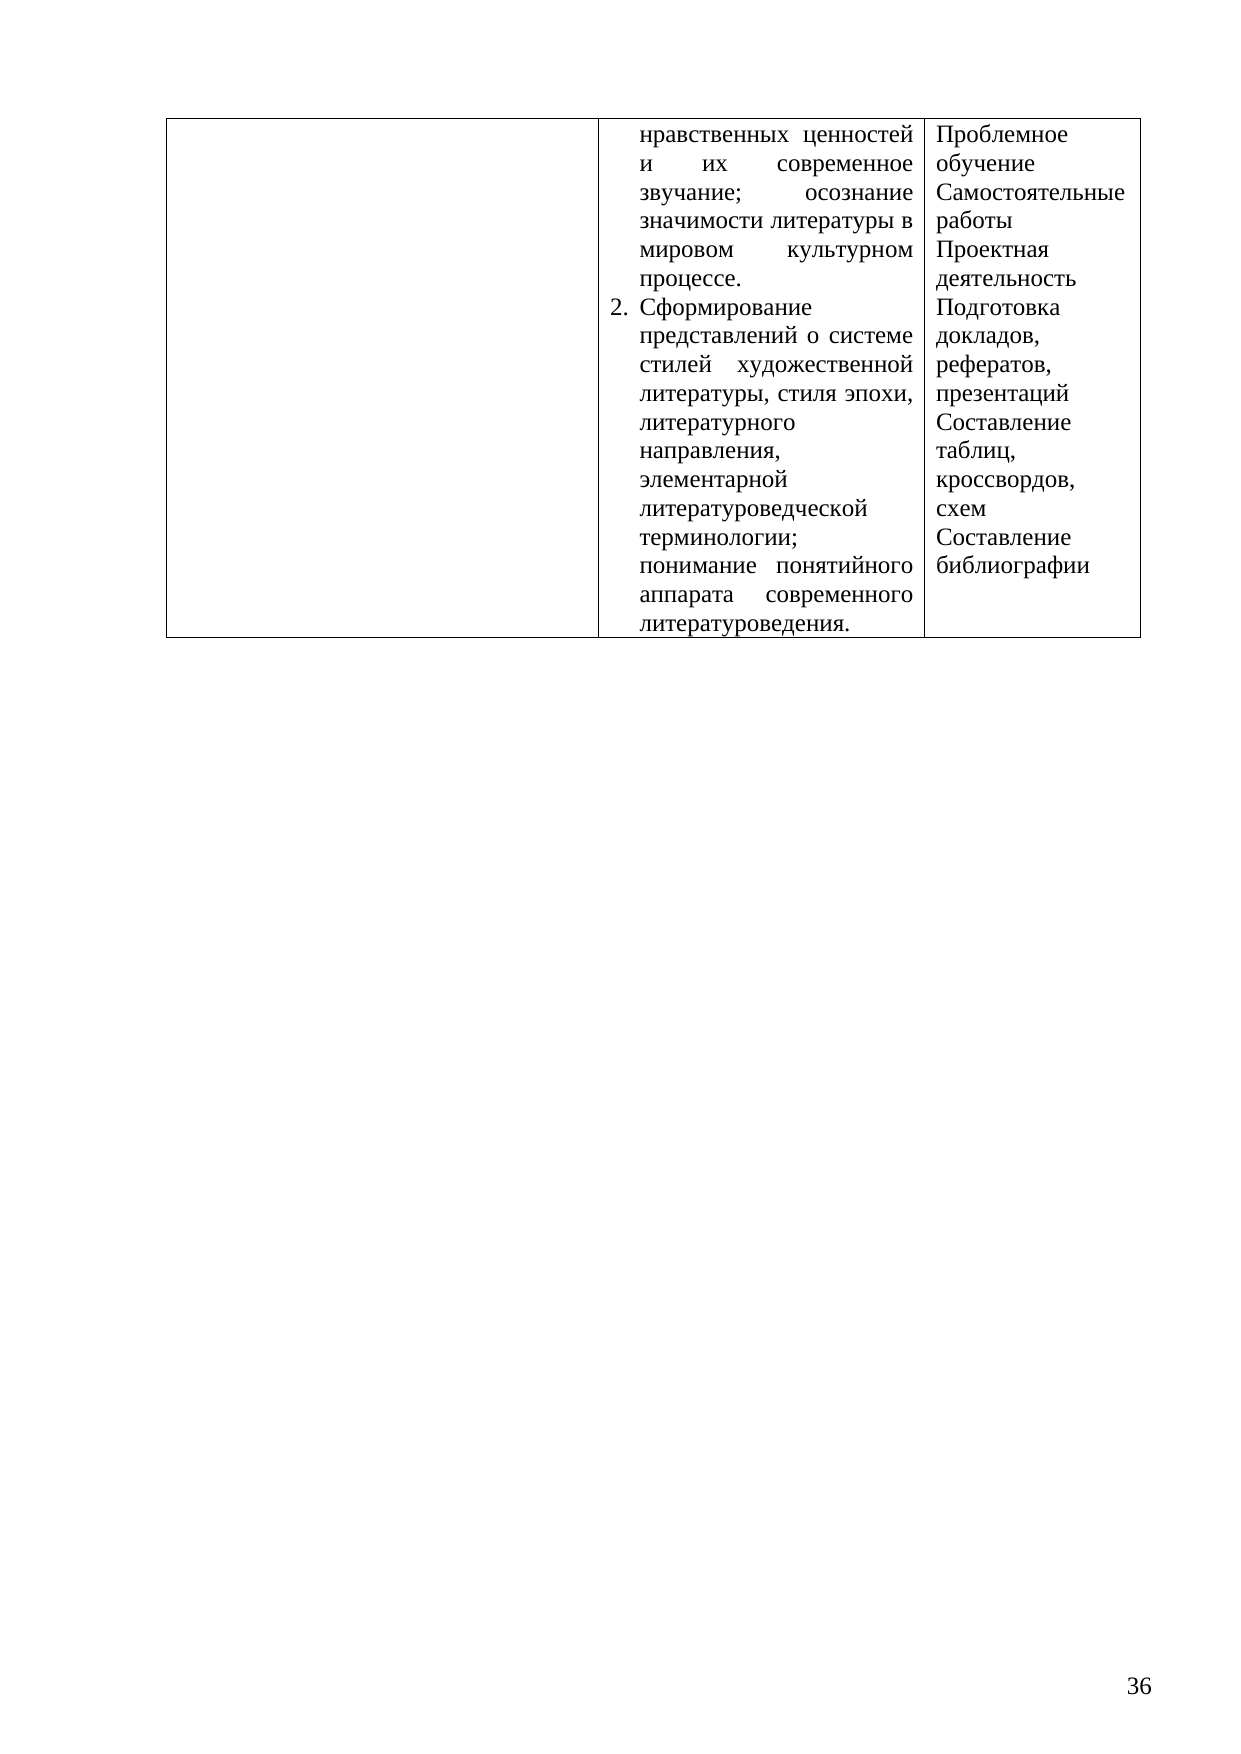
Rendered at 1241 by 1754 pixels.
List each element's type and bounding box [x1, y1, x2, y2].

table_cell [925, 119, 1140, 637]
table_cell [599, 119, 924, 637]
table_cell [167, 119, 598, 637]
